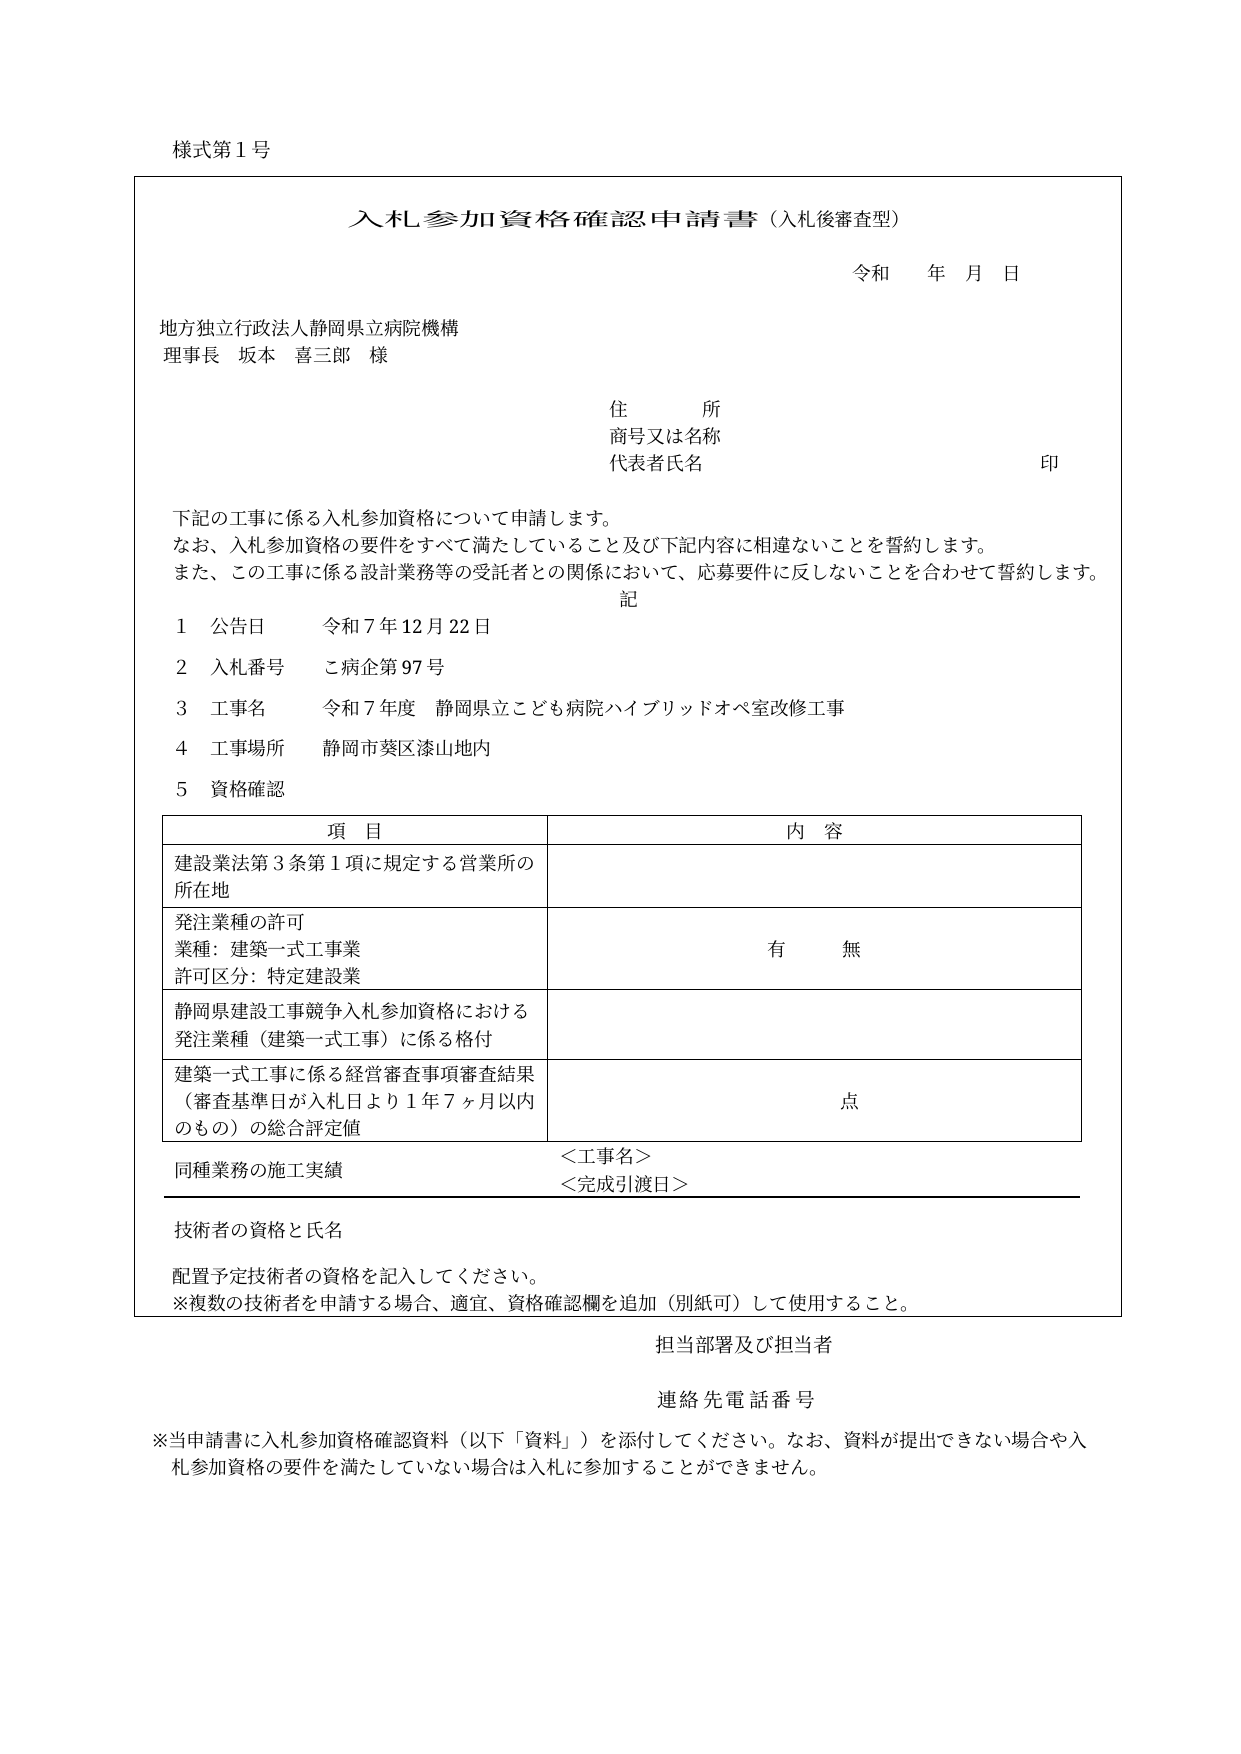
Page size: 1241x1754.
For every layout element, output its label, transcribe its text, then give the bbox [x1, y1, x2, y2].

text 様式第１号 [152, 122, 1095, 176]
text 担当部署及び担当者 [152, 1317, 1095, 1371]
text ※当申請書に入札参加資格確認資料（以下「資料」）を添付してください。なお、資料が提出できない場合や入札参加資格の要件を満たしていない場合は入札に参加することができません。 [152, 1426, 1095, 1480]
table_header 入札参加資格確認申請書（入札後審査型） 令和 年 月 日 地方独立行政法人静岡県立病院機構 理事長 坂本 喜三郎 様 住 所 商号又は名称 代表者氏名 印 下記の工事に係る入札参加資格について申請します。 なお、入札参加資格の要件をすべて満たしていること及び下記内容に相違ないことを誓約します。 また、この工事に係る設計業務等の受託者との関係において、応募要件に反しないことを合わせて誓約します。 記 １ 公告日 令和７年12月22日 ２ 入札番号 こ病企第97号 ３ 工事名 令和７年度 静岡県立こども病院ハイブリッドオペ室改修工事 ４ 工事場所 静岡市葵区漆山地内 ５ 資格確認 配置予定技術者の資格を記入してください。 ※複数の技術者を申請する場合、適宜、資格確認欄を追加（別紙可）して使用すること。 [135, 177, 1121, 1316]
text 連絡先電話番号 [152, 1371, 1095, 1426]
